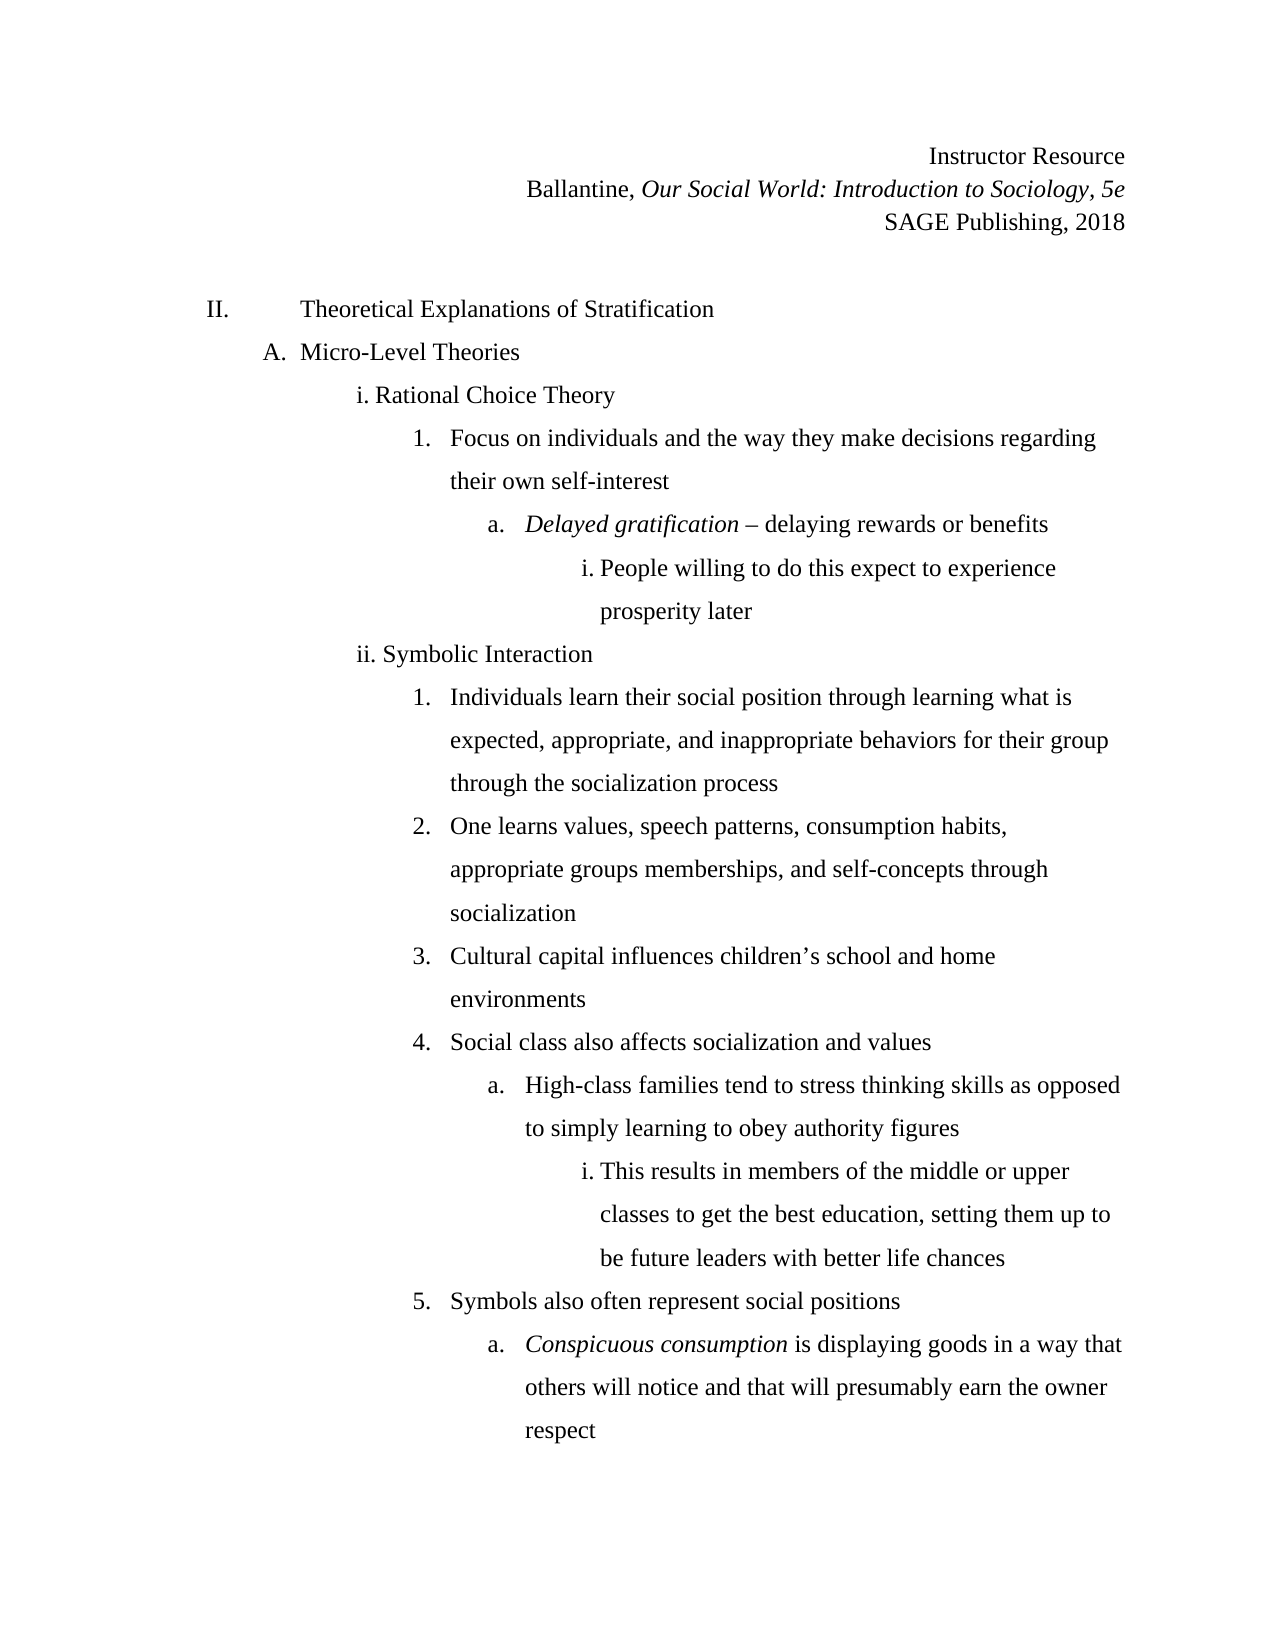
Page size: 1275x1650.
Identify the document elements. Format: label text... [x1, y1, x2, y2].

text 5. Symbols also often represent social positions [412, 1286, 1125, 1314]
text II. Theoretical Explanations of Stratification [206, 294, 1125, 323]
text i. This results in members of the middle or upper classes to get the best education, setting them up to be future leaders with better life chances [581, 1156, 1125, 1271]
text a. Delayed gratification – delaying rewards or benefits [487, 509, 1125, 538]
text i. Rational Choice Theory [356, 380, 1125, 409]
text a. Conspicuous consumption is displaying goods in a way that others will notice and that will presumably earn the owner respect [487, 1329, 1125, 1444]
text 4. Social class also affects socialization and values [412, 1027, 1125, 1056]
text i. People willing to do this expect to experience prosperity later [581, 553, 1125, 624]
text 1. Focus on individuals and the way they make decisions regarding their own self-interest [412, 423, 1125, 495]
text 1. Individuals learn their social position through learning what is expected, appropriate, and inappropriate behaviors for their group through the socialization process [412, 682, 1125, 797]
text A. Micro-Level Theories [262, 337, 1125, 366]
text a. High-class families tend to stress thinking skills as opposed to simply learning to obey authority figures [487, 1070, 1125, 1142]
text 2. One learns values, speech patterns, consumption habits, appropriate groups memberships, and self-concepts through socialization [412, 811, 1125, 926]
text 3. Cultural capital influences children’s school and home environments [412, 941, 1125, 1013]
text ii. Symbolic Interaction [356, 639, 1125, 668]
